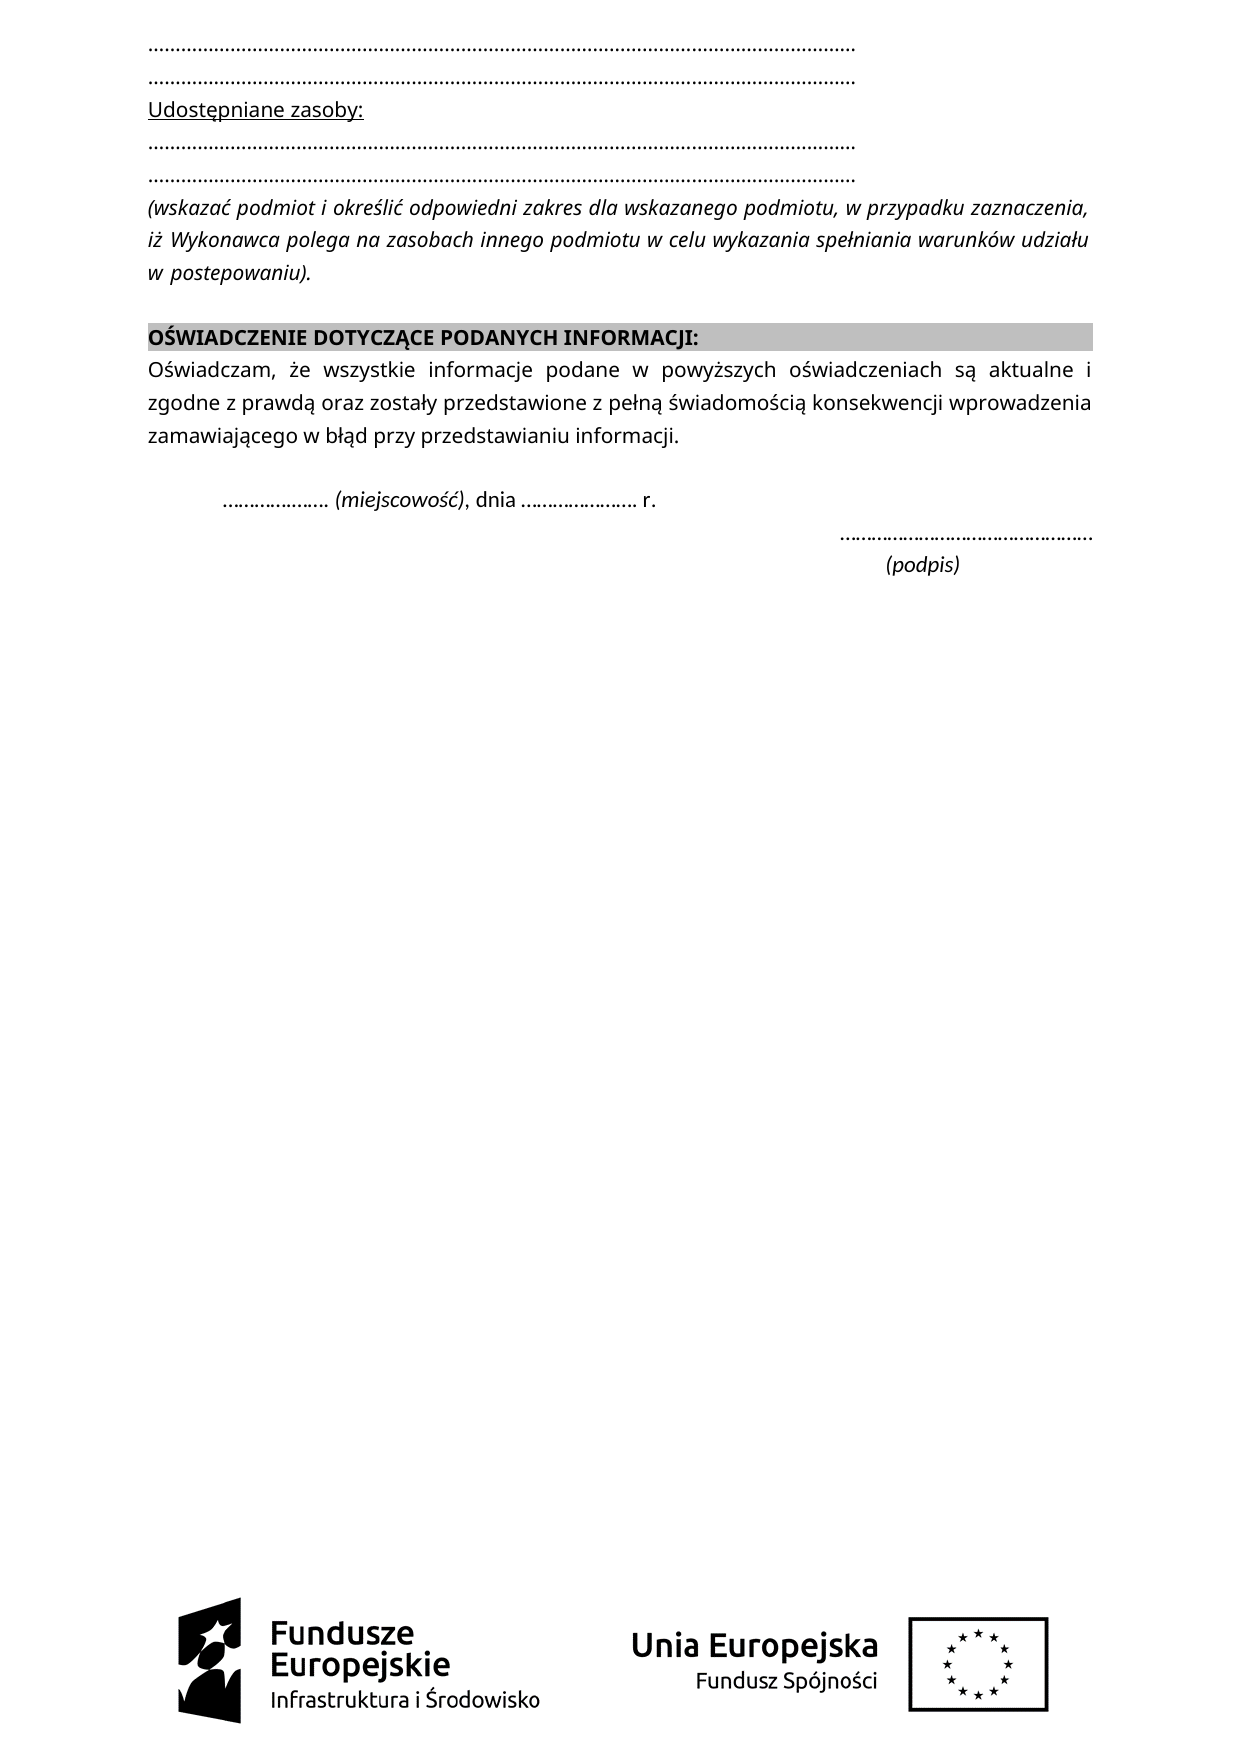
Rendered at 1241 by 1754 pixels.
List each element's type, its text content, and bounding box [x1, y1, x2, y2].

text (wskazać podmiot i określić odpowiedni zakres dla wskazanego podmiotu, w przypadku zaznaczenia, iż Wykonawca polega na zasobach innego podmiotu w celu wykazania spełniania warunków udziału w postepowaniu). [148, 193, 1093, 286]
list (podpis) [223, 550, 1093, 578]
text Oświadczam, że wszystkie informacje podane w powyższych oświadczeniach są aktualne i zgodne z prawdą oraz zostały przedstawione z pełną świadomością konsekwencji wprowadzenia zamawiającego w błąd przy przedstawianiu informacji. [148, 356, 1093, 449]
text ………………………………………………………………………………………………………………… [148, 62, 1093, 91]
list ………………………………………… [223, 518, 1093, 546]
text OŚWIADCZENIE DOTYCZĄCE PODANYCH INFORMACJI: [148, 323, 1093, 351]
list ………….……. (miejscowość), dnia …………………. r. [223, 486, 1093, 514]
text ………………………………………………………………………………………………………………… [148, 29, 1093, 58]
text Udostępniane zasoby: [148, 95, 1093, 123]
text ………………………………………………………………………………………………………………… [148, 127, 1093, 156]
picture [147, 1566, 1079, 1754]
text ………………………………………………………………………………………………………………… [148, 160, 1093, 188]
